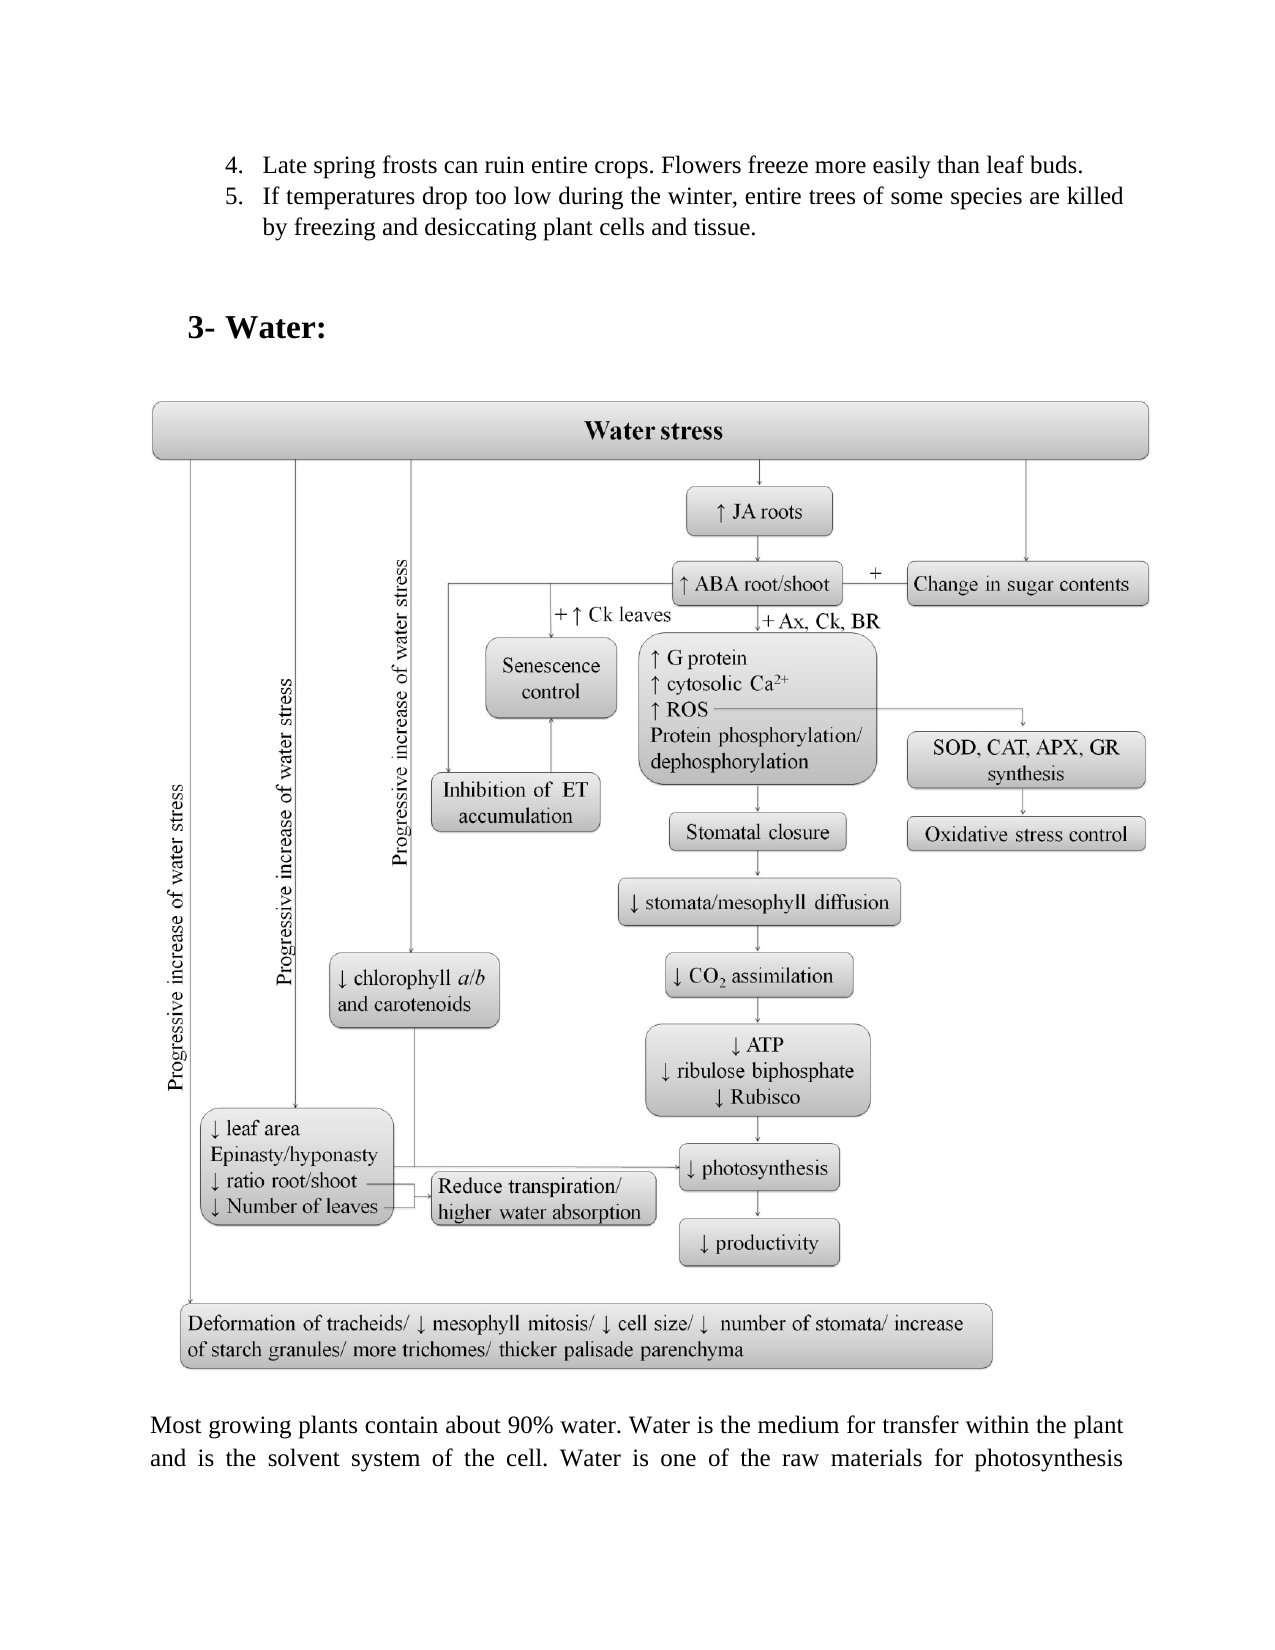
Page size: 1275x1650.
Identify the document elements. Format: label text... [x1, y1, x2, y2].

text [150, 1410, 1125, 1472]
picture [150, 378, 1151, 1377]
list Late spring frosts can ruin entire crops. Flowers freeze more easily than leaf buds. [225, 150, 1125, 179]
list Water: [187, 307, 1125, 346]
list If temperatures drop too low during the winter, entire trees of some species are killed by freezing and desiccating plant cells and tissue. [225, 181, 1125, 241]
